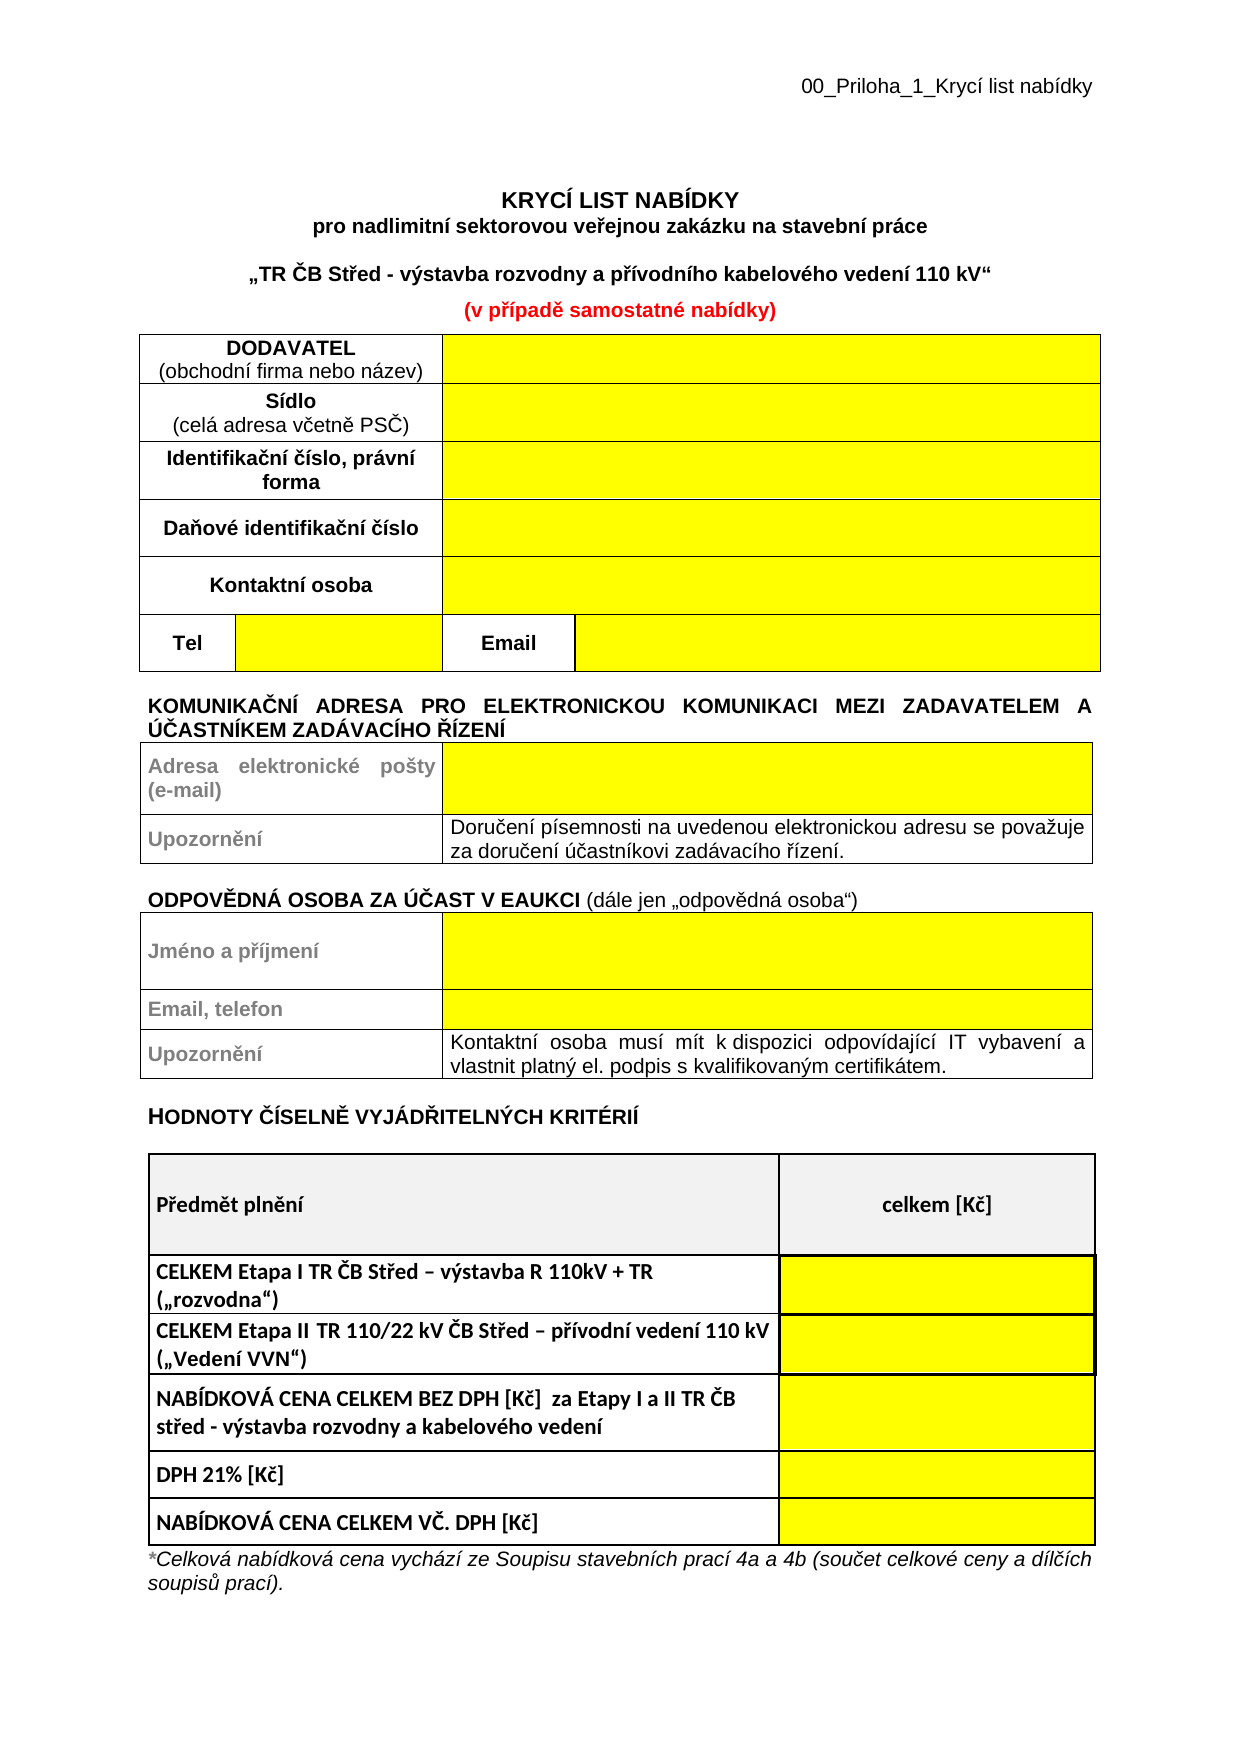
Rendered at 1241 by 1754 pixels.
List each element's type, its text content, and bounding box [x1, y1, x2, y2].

table_header Jméno a příjmení [141, 913, 442, 989]
table_cell NABÍDKOVÁ CENA CELKEM BEZ DPH [Kč] za Etapy I a II TR ČB střed - výstavba rozvodny a kabelového vedení [150, 1375, 778, 1449]
table_cell Upozornění [141, 1030, 442, 1078]
text ODPOVĚDNÁ OSOBA ZA ÚČAST V EAUKCI (dále jen „odpovědná osoba“) [148, 888, 1093, 912]
text KOMUNIKAČNÍ ADRESA PRO ELEKTRONICKOU KOMUNIKACI MEZI ZADAVATELEM A ÚČASTNÍKEM ZADÁVACÍHO ŘÍZENÍ [148, 694, 1093, 742]
table_cell [780, 1499, 1094, 1544]
table_cell Kontaktní osoba [140, 557, 442, 614]
table_header Předmět plnění [150, 1155, 778, 1254]
table_cell [781, 1316, 1093, 1372]
table_cell [780, 1452, 1094, 1497]
table_cell Kontaktní osoba musí mít k dispozici odpovídající IT vybavení a vlastnit platný el. podpis s kvalifikovaným certifikátem. [443, 1030, 1092, 1078]
table_cell NABÍDKOVÁ CENA CELKEM VČ. DPH [Kč] [150, 1499, 778, 1544]
table_header [443, 913, 1092, 989]
table_cell Sídlo (celá adresa včetně PSČ) [140, 384, 442, 441]
table_cell [781, 1257, 1093, 1313]
table_cell [780, 1376, 1094, 1449]
text *Celková nabídková cena vychází ze Soupisu stavebních prací 4a a 4b (součet celkové ceny a dílčích soupisů prací). [148, 1546, 1093, 1594]
table_cell [443, 557, 1100, 614]
table_header Adresa elektronické pošty (e-mail) [141, 743, 442, 814]
table_cell Tel [140, 615, 235, 671]
table_cell Identifikační číslo, právní forma [140, 442, 442, 498]
table_cell [443, 990, 1092, 1029]
text (v případě samostatné nabídky) [148, 298, 1093, 322]
table_cell [576, 615, 1100, 671]
table_cell CELKEM Etapa II TR 110/22 kV ČB Střed – přívodní vedení 110 kV („Vedení VVN“) [150, 1314, 778, 1372]
table_cell [443, 384, 1100, 441]
table_cell DPH 21% [Kč] [150, 1452, 778, 1497]
table_cell Email [443, 615, 574, 671]
table_header DODAVATEL (obchodní firma nebo název) [140, 335, 442, 383]
table_cell Doručení písemnosti na uvedenou elektronickou adresu se považuje za doručení účastníkovi zadávacího řízení. [443, 815, 1092, 863]
table_cell [236, 615, 442, 671]
table_header [443, 335, 1100, 383]
table_cell Daňové identifikační číslo [140, 500, 442, 556]
text HODNOTY ČÍSELNĚ VYJÁDŘITELNÝCH KRITÉRIÍ [148, 1103, 1093, 1129]
text „TR ČB Střed - výstavba rozvodny a přívodního kabelového vedení 110 kV“ [148, 261, 1093, 285]
table_header [443, 743, 1092, 814]
table_cell CELKEM Etapa I TR ČB Střed – výstavba R 110kV + TR („rozvodna“) [150, 1256, 778, 1313]
table_header celkem [Kč] [780, 1155, 1094, 1254]
table_cell Upozornění [141, 815, 442, 863]
text pro nadlimitní sektorovou veřejnou zakázku na stavební práce [148, 213, 1093, 237]
table_cell Email, telefon [141, 990, 442, 1029]
text KRYCÍ LIST NABÍDKY [148, 187, 1093, 213]
table_cell [443, 500, 1100, 556]
table_cell [443, 442, 1100, 498]
